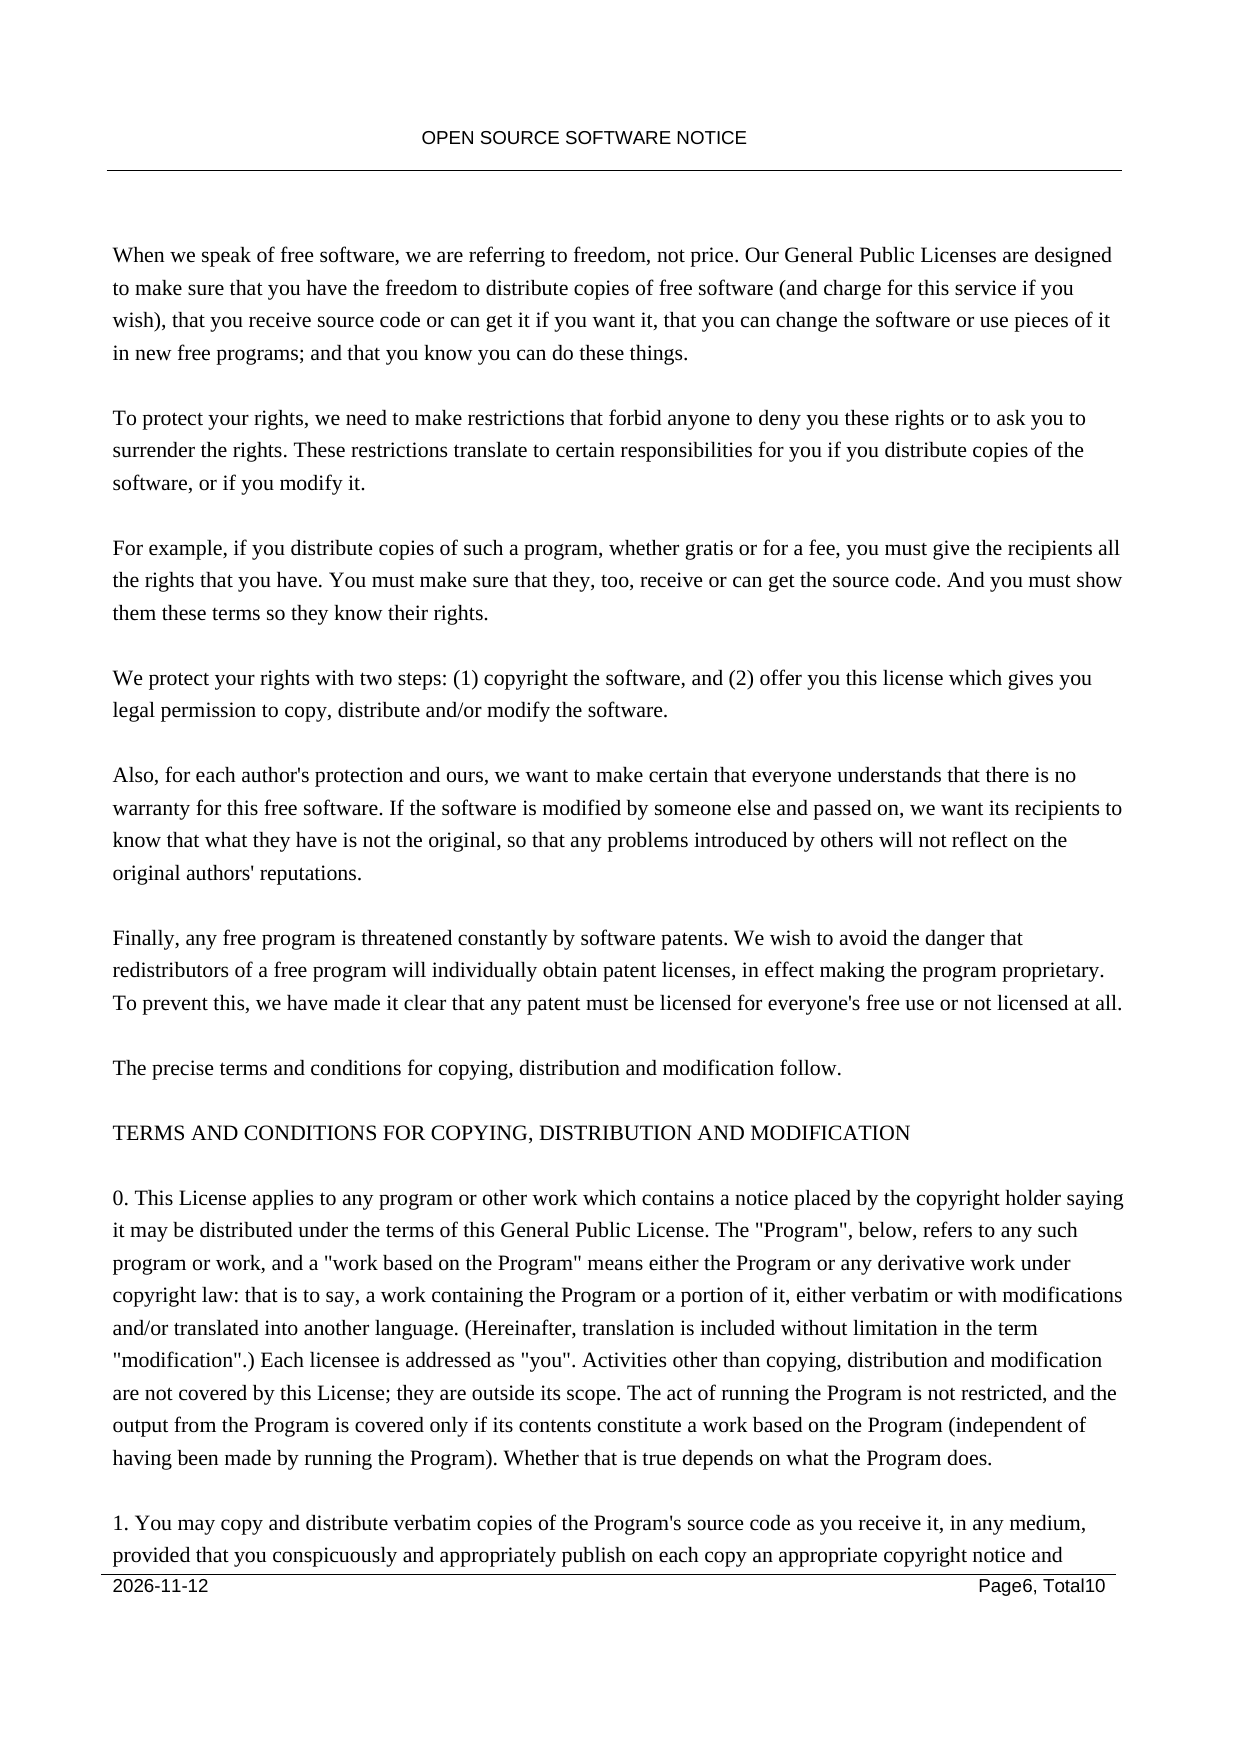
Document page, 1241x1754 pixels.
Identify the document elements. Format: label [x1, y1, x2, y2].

text [112, 206, 1128, 1571]
